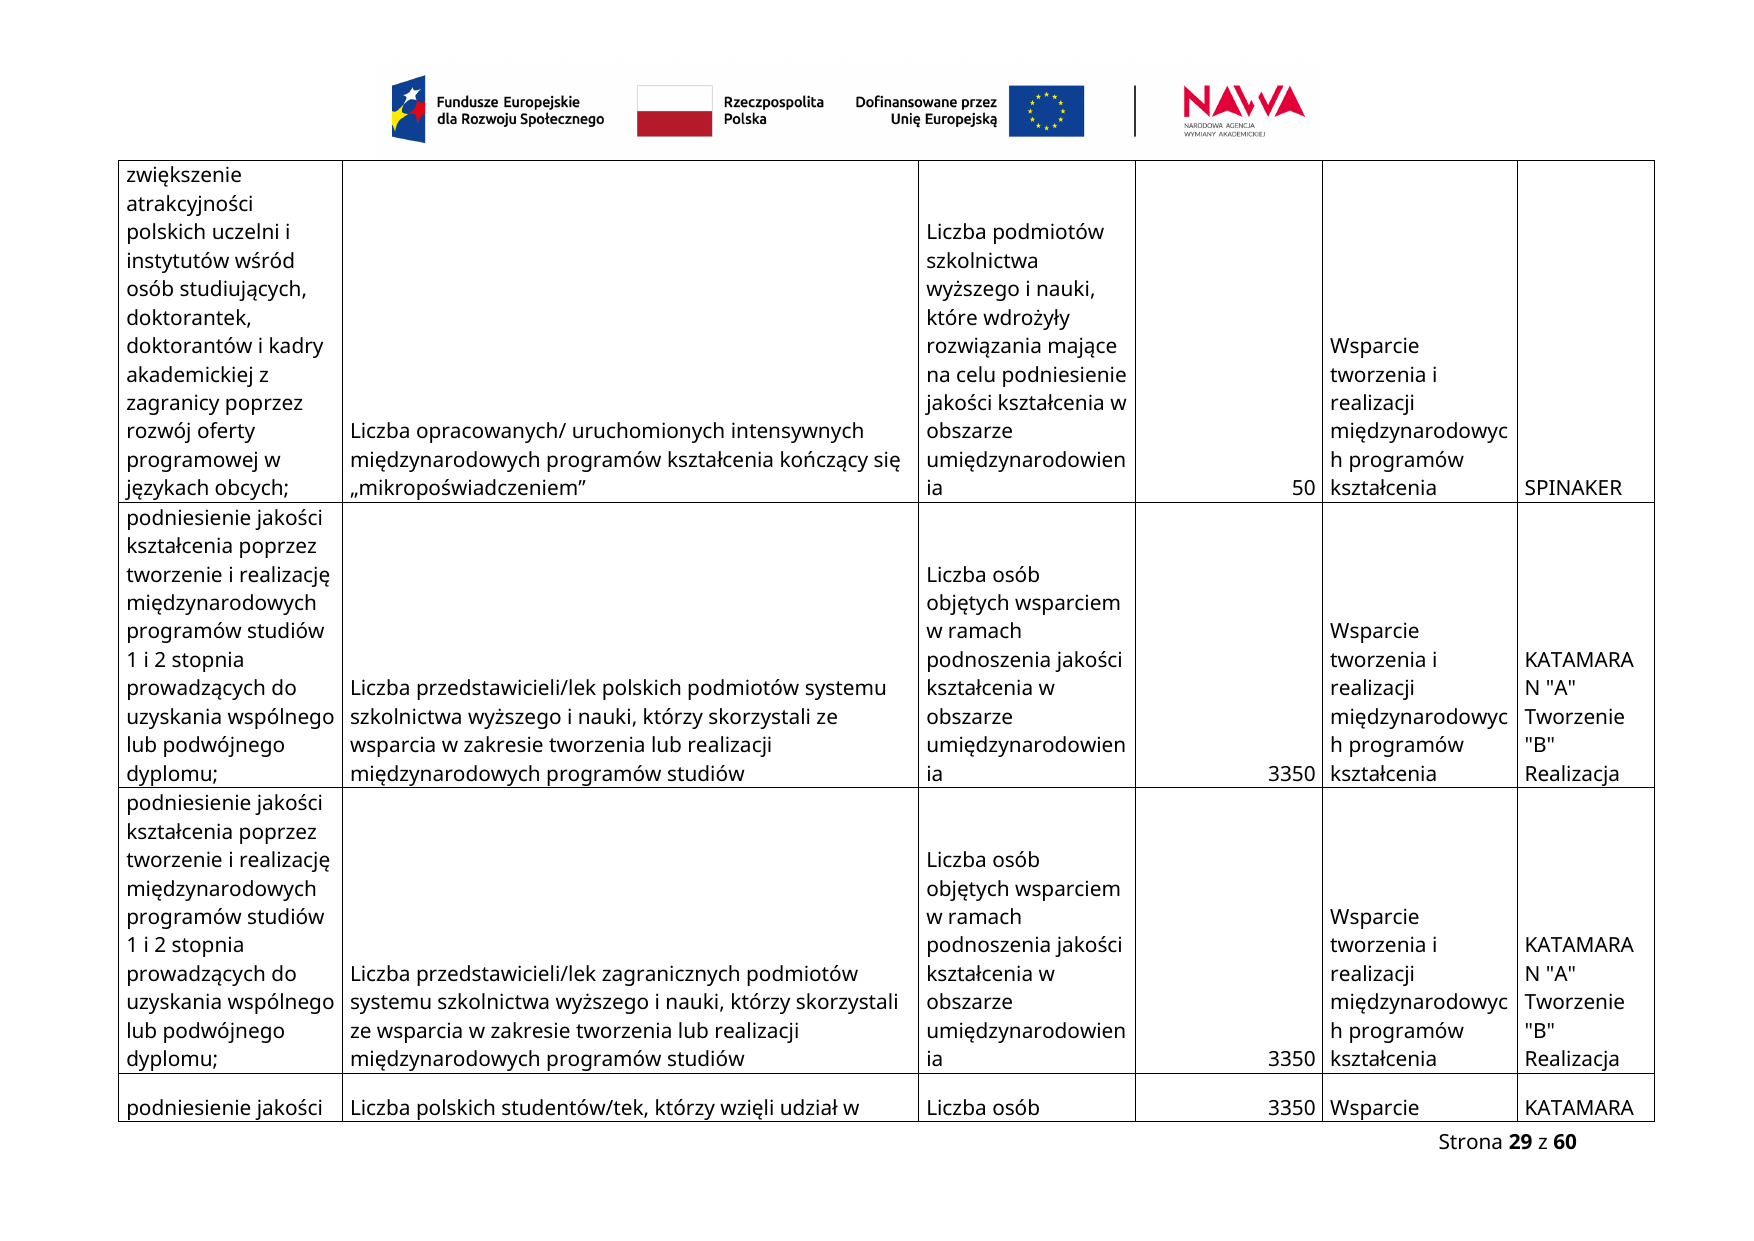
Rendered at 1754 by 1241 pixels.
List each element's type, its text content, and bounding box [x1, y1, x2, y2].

picture [375, 59, 1321, 160]
table_cell Wsparcie tworzenia i realizacji międzynarodowych programów kształcenia [1323, 161, 1517, 502]
table_cell 3350 [1136, 788, 1322, 1073]
table_cell KATAMARAN "A" Tworzenie "B" Realizacja [1518, 503, 1654, 787]
table_cell KATAMARAN "A" Tworzenie "B" Realizacja [1518, 788, 1654, 1073]
table_cell Liczba przedstawicieli/lek zagranicznych podmiotów systemu szkolnictwa wyższego i nauki, którzy skorzystali ze wsparcia w zakresie tworzenia lub realizacji międzynarodowych programów studiów [343, 788, 918, 1073]
table_cell Liczba osób objętych wsparciem w ramach podnoszenia jakości kształcenia w obszarze umiędzynarodowienia [919, 1074, 1135, 1121]
table_cell 50 [1136, 161, 1322, 502]
table_cell Wsparcie tworzenia i realizacji międzynarodowych programów kształcenia [1323, 788, 1517, 1073]
table_cell SPINAKER [1518, 161, 1654, 502]
table_cell Liczba osób objętych wsparciem w ramach podnoszenia jakości kształcenia w obszarze umiędzynarodowienia [919, 503, 1135, 787]
table_cell 3350 [1136, 503, 1322, 787]
table_cell 3350 [1136, 1074, 1322, 1121]
table_cell KATAMARAN "B" Realizacja [1518, 1074, 1654, 1121]
table_cell Wsparcie tworzenia i realizacji międzynarodowych programów kształcenia [1323, 503, 1517, 787]
table_cell Liczba polskich studentów/tek, którzy wzięli udział w międzynarodowym programie studiów [343, 1074, 918, 1121]
table_cell Liczba osób objętych wsparciem w ramach podnoszenia jakości kształcenia w obszarze umiędzynarodowienia [919, 788, 1135, 1073]
table_cell Liczba opracowanych/ uruchomionych intensywnych międzynarodowych programów kształcenia kończący się „mikropoświadczeniem” [343, 161, 918, 502]
table_cell Liczba przedstawicieli/lek polskich podmiotów systemu szkolnictwa wyższego i nauki, którzy skorzystali ze wsparcia w zakresie tworzenia lub realizacji międzynarodowych programów studiów [343, 503, 918, 787]
table_cell Wsparcie tworzenia i realizacji międzynarodowych programów kształcenia [1323, 1074, 1517, 1121]
